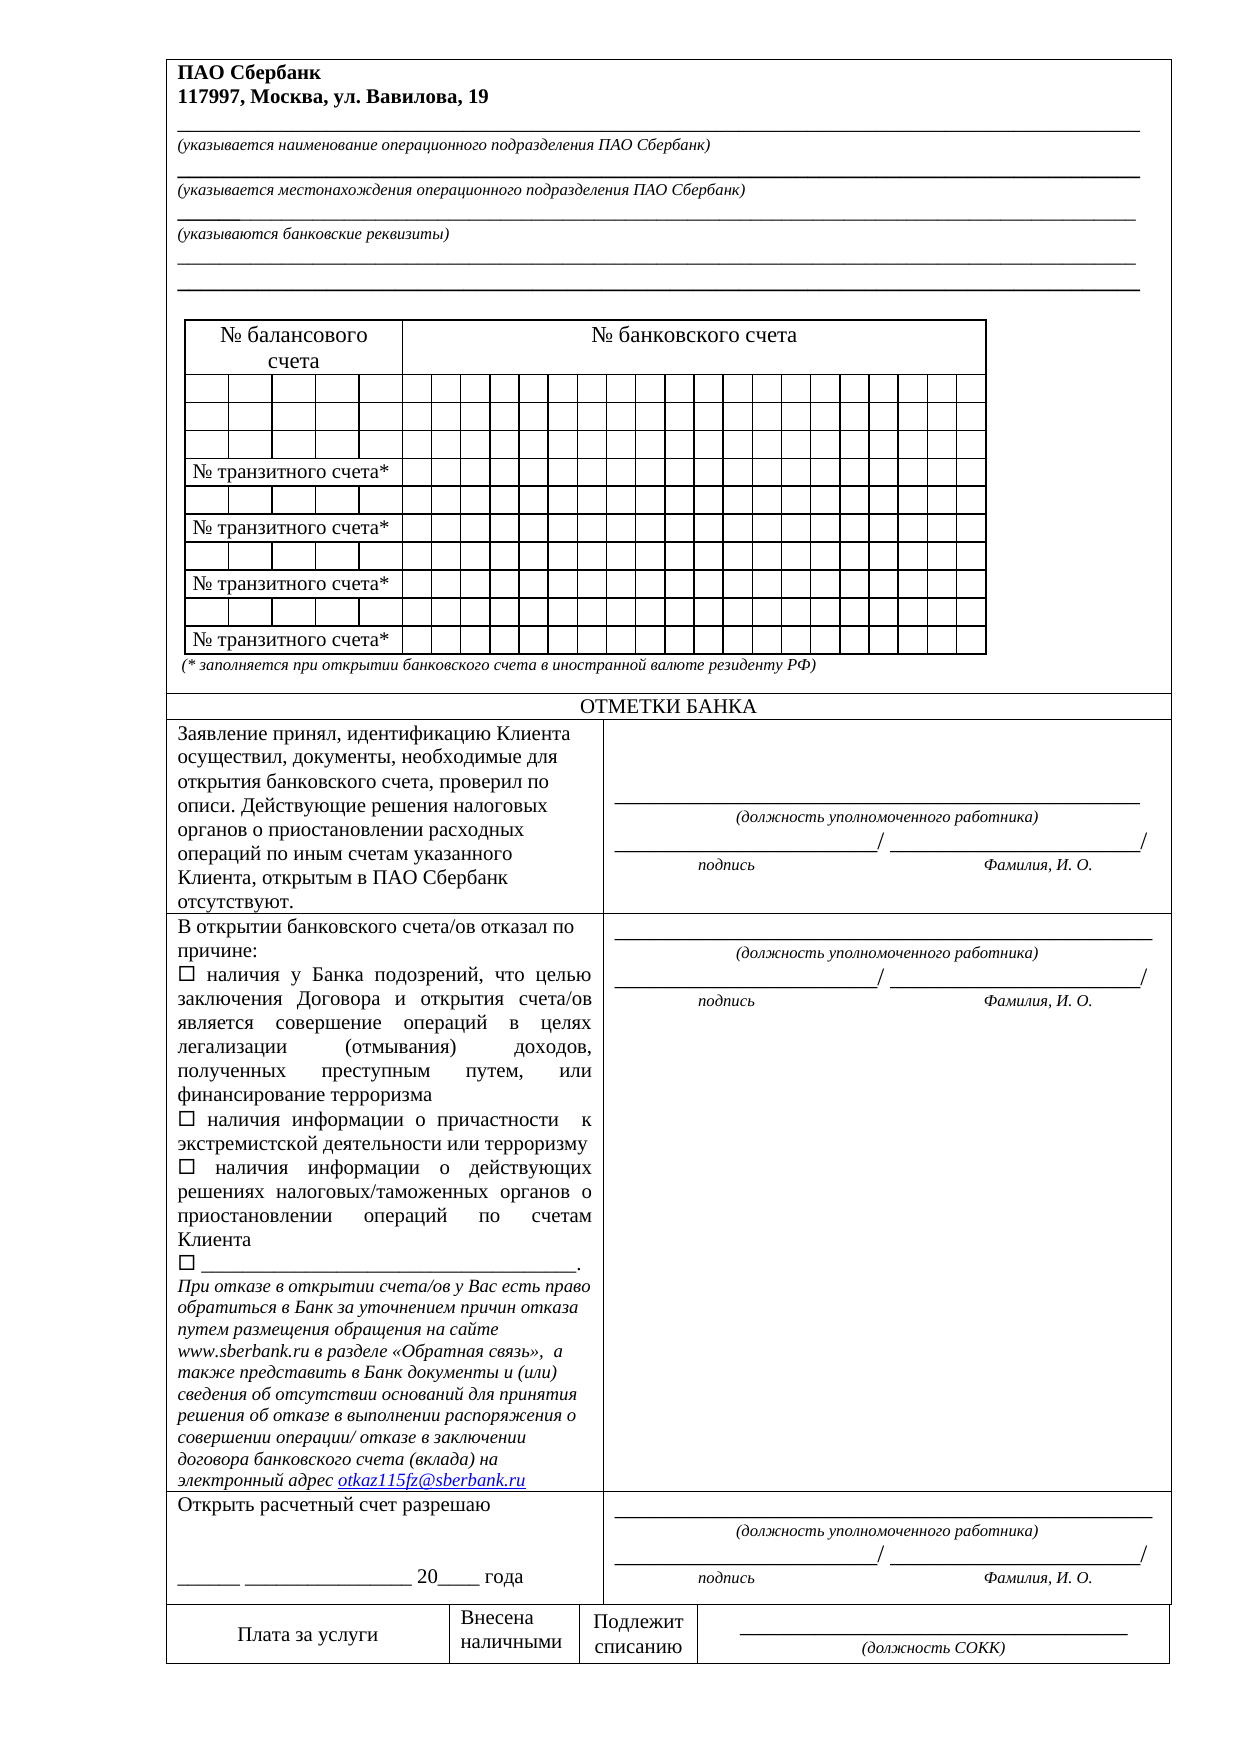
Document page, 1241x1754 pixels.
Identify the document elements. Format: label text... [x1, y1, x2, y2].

table_cell ___________________________________________ (должность уполномоченного работника) _____________________/ ____________________/ подпись Фамилия, И. О. [604, 1492, 1171, 1603]
table_cell Заявление принял, идентификацию Клиента осуществил, документы, необходимые для открытия банковского счета, проверил по описи. Действующие решения налоговых органов о приостановлении расходных операций по иным счетам указанного Клиента, открытым в ПАО Сбербанк отсутствуют. [167, 720, 603, 913]
table_cell ПАО Сбербанк 117997, Москва, ул. Вавилова, 19 ____________________________________________________________________________________ (указывается наименование операционного подразделения ПАО Сбербанк) ____________________________________________________________________________________ (указывается местонахождения операционного подразделения ПАО Сбербанк) ____________________________________________________________________________________________ (указываются банковские реквизиты) ____________________________________________________________________________________________ ____________________________________________________________________________________ (* заполняется при открытии банковского счета в иностранной валюте резиденту РФ) [167, 60, 1171, 693]
table_cell __________________________________________ (должность уполномоченного работника) _____________________/ ____________________/ подпись Фамилия, И. О. [604, 720, 1171, 913]
table_cell ___________________________________________ (должность уполномоченного работника) _____________________/ ____________________/ подпись Фамилия, И. О. [604, 914, 1171, 1491]
table_cell Открыть расчетный счет разрешаю ______ ________________ 20____ года [167, 1492, 603, 1603]
table_cell Плата за услуги [167, 1605, 449, 1663]
table_cell В открытии банковского счета/ов отказал по причине: наличия у Банка подозрений, что целью заключения Договора и открытия счета/ов является совершение операций в целях легализации (отмывания) доходов, полученных преступным путем, или финансирование терроризма наличия информации о причастности к экстремистской деятельности или терроризму наличия информации о действующих решениях налоговых/таможенных органов о приостановлении операций по счетам Клиента ____________________________________. При отказе в открытии счета/ов у Вас есть право обратиться в Банк за уточнением причин отказа путем размещения обращения на сайте www.sberbank.ru в разделе «Обратная связь», а также представить в Банк документы и (или) сведения об отсутствии оснований для принятия решения об отказе в выполнении распоряжения о совершении операции/ отказе в заключении договора банковского счета (вклада) на электронный адрес otkaz115fz@sberbank.ru [167, 914, 603, 1491]
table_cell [450, 1605, 579, 1663]
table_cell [698, 1605, 1169, 1663]
table_cell Подлежит списанию [580, 1605, 697, 1663]
table_cell ОТМЕТКИ БАНКА [167, 694, 1171, 719]
